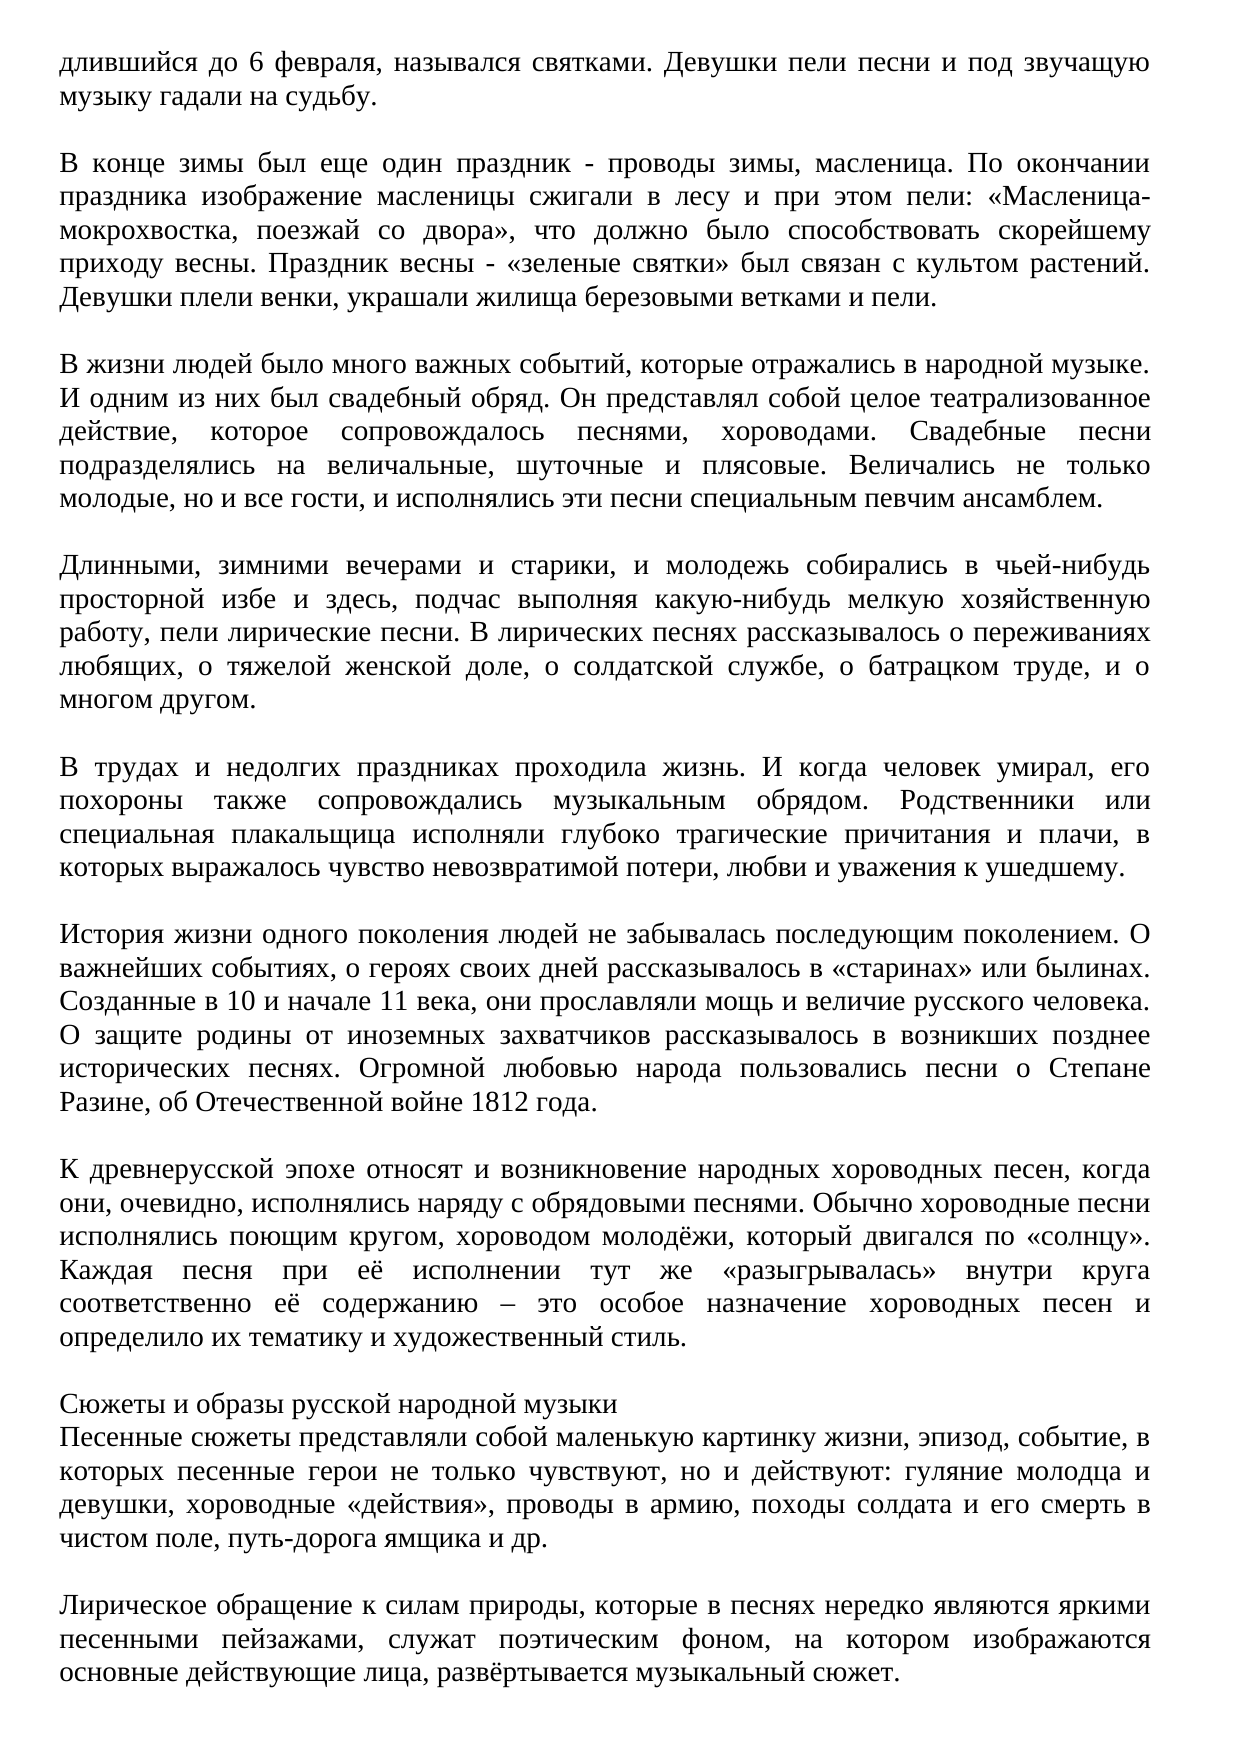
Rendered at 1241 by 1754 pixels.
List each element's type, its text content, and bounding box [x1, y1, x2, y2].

text В жизни людей было много важных событий, которые отражались в народной музыке. И одним из них был свадебный обряд. Он представлял собой целое театрализованное действие, которое сопровождалось песнями, хороводами. Свадебные песни подразделялись на величальные, шуточные и плясовые. Величались не только молодые, но и все гости, и исполнялись эти песни специальным певчим ансамблем. [59, 346, 1152, 514]
text К древнерусской эпохе относят и возникновение народных хороводных песен, когда они, очевидно, исполнялись наряду с обрядовыми песнями. Обычно хороводные песни исполнялись поющим кругом, хороводом молодёжи, который двигался по «солнцу». Каждая песня при её исполнении тут же «разыгрывалась» внутри круга соответственно её содержанию – это особое назначение хороводных песен и определило их тематику и художественный стиль. [59, 1151, 1152, 1352]
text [59, 44, 1152, 111]
text В трудах и недолгих праздниках проходила жизнь. И когда человек умирал, его похороны также сопровождались музыкальным обрядом. Родственники или специальная плакальщица исполняли глубоко трагические причитания и плачи, в которых выражалось чувство невозвратимой потери, любви и уважения к ушедшему. [59, 749, 1152, 883]
text Песенные сюжеты представляли собой маленькую картинку жизни, эпизод, событие, в которых песенные герои не только чувствуют, но и действуют: гуляние молодца и девушки, хороводные «действия», проводы в армию, походы солдата и его смерть в чистом поле, путь-дорога ямщика и др. [59, 1419, 1152, 1554]
text В конце зимы был еще один праздник - проводы зимы, масленица. По окончании праздника изображение масленицы сжигали в лесу и при этом пели: «Масленица-мокрохвостка, поезжай со двора», что должно было способствовать скорейшему приходу весны. Праздник весны - «зеленые святки» был связан с культом растений. Девушки плели венки, украшали жилища березовыми ветками и пели. [59, 145, 1152, 313]
text История жизни одного поколения людей не забывалась последующим поколением. О важнейших событиях, о героях своих дней рассказывалось в «старинах» или былинах. Созданные в 10 и начале 11 века, они прославляли мощь и величие русского человека. О защите родины от иноземных захватчиков рассказывалось в возникших позднее исторических песнях. Огромной любовью народа пользовались песни о Степане Разине, об Отечественной войне 1812 года. [59, 916, 1152, 1118]
text Сюжеты и образы русской народной музыки [59, 1386, 1152, 1419]
text Лирическое обращение к силам природы, которые в песнях нередко являются яркими песенными пейзажами, служат поэтическим фоном, на котором изображаются основные действующие лица, развёртывается музыкальный сюжет. [59, 1587, 1152, 1688]
text Длинными, зимними вечерами и старики, и молодежь собирались в чьей-нибудь просторной избе и здесь, подчас выполняя какую-нибудь мелкую хозяйственную работу, пели лирические песни. В лирических песнях рассказывалось о переживаниях любящих, о тяжелой женской доле, о солдатской службе, о батрацком труде, и о многом другом. [59, 547, 1152, 715]
